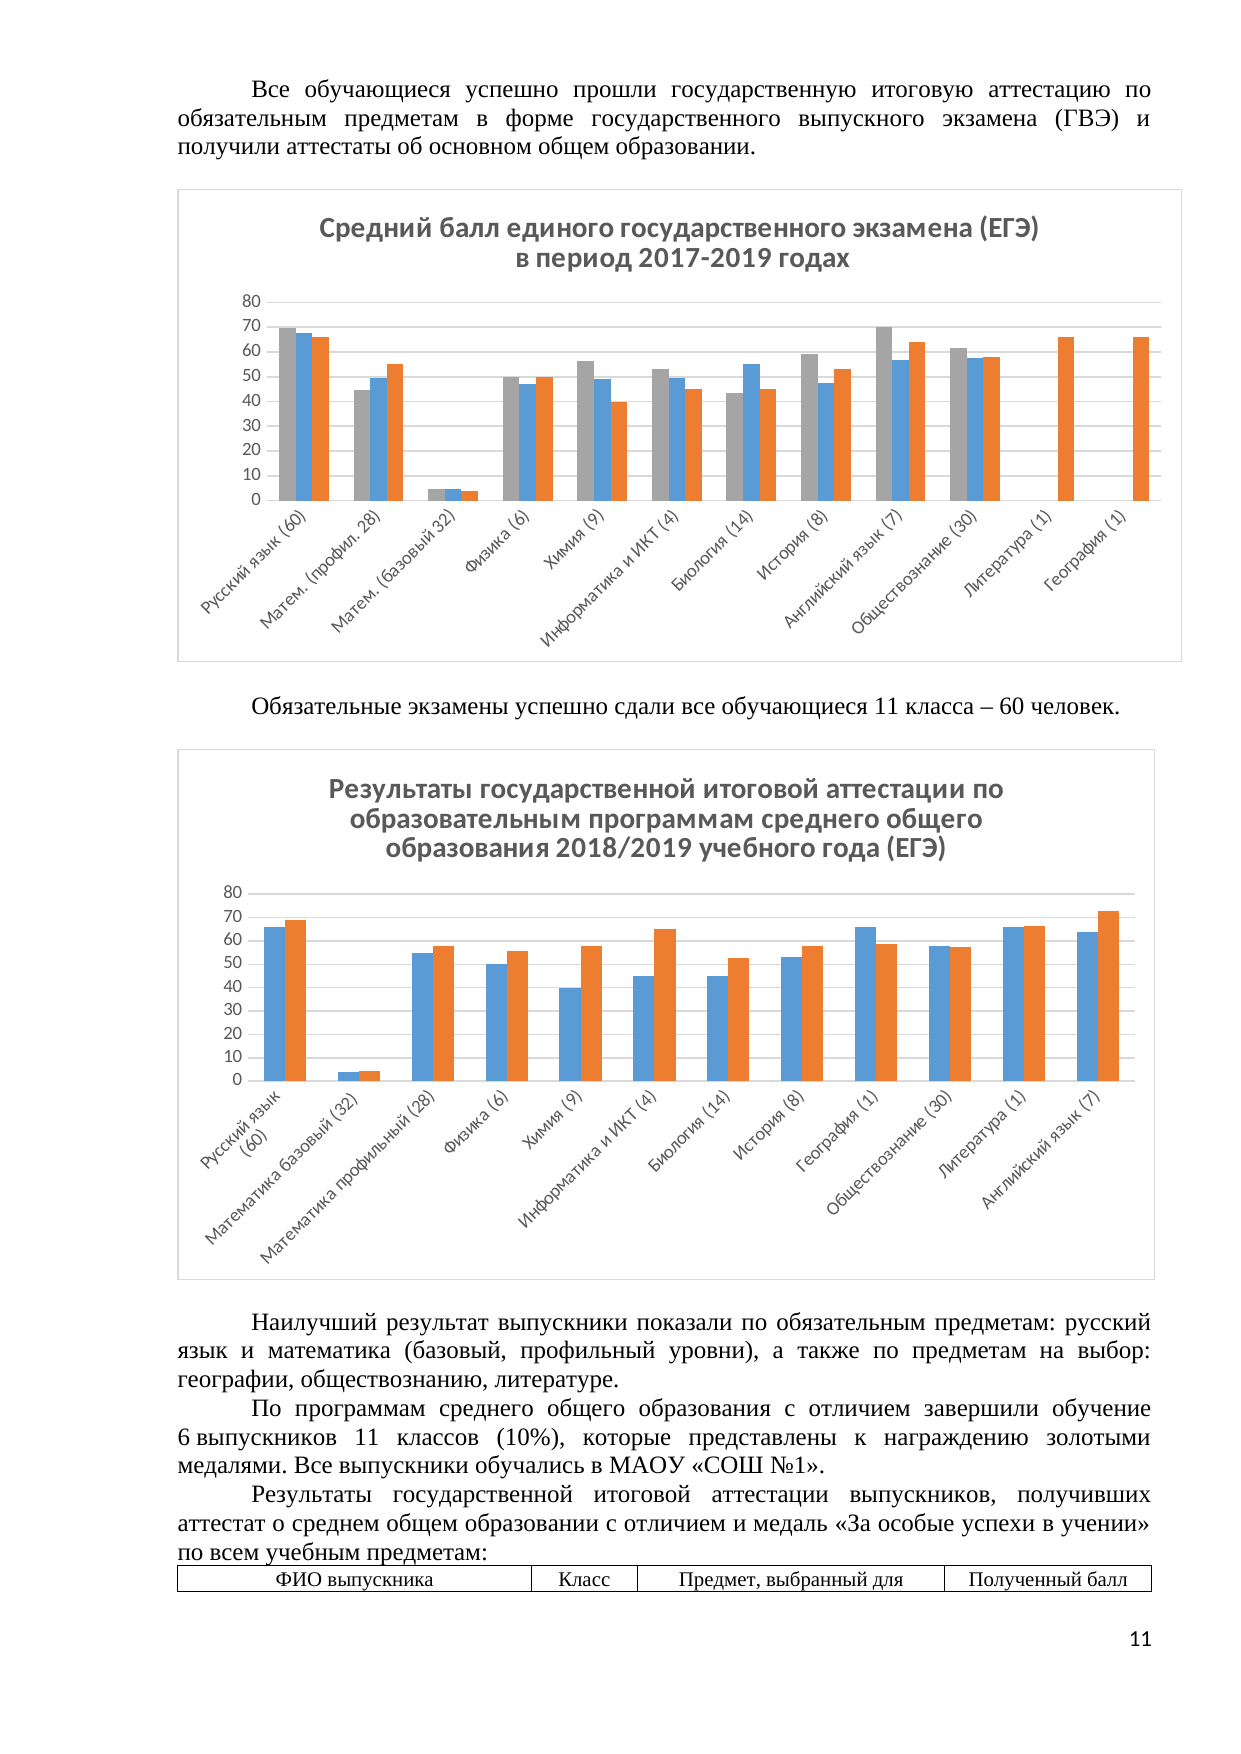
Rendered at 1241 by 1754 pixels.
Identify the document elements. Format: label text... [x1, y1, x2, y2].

table_header Класс [532, 1566, 637, 1591]
text По программам среднего общего образования с отличием завершили обучение 6 выпускников 11 классов (10%), которые представлены к награждению золотыми медалями. Все выпускники обучались в МАОУ «СОШ №1». [177, 1393, 1152, 1479]
text Наилучший результат выпускники показали по обязательным предметам: русский язык и математика (базовый, профильный уровни), а также по предметам на выбор: географии, обществознанию, литературе. [177, 1307, 1152, 1393]
text Все обучающиеся успешно прошли государственную итоговую аттестацию по обязательным предметам в форме государственного выпускного экзамена (ГВЭ) и получили аттестаты об основном общем образовании. [177, 74, 1152, 160]
text Результаты государственной итоговой аттестации выпускников, получивших аттестат о среднем общем образовании с отличием и медаль «За особые успехи в учении» по всем учебным предметам: [177, 1479, 1152, 1565]
text Обязательные экзамены успешно сдали все обучающиеся 11 класса – 60 человек. [177, 691, 1152, 720]
table_header Полученный балл [945, 1566, 1151, 1591]
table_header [638, 1566, 944, 1591]
table_header ФИО выпускника [178, 1566, 531, 1591]
